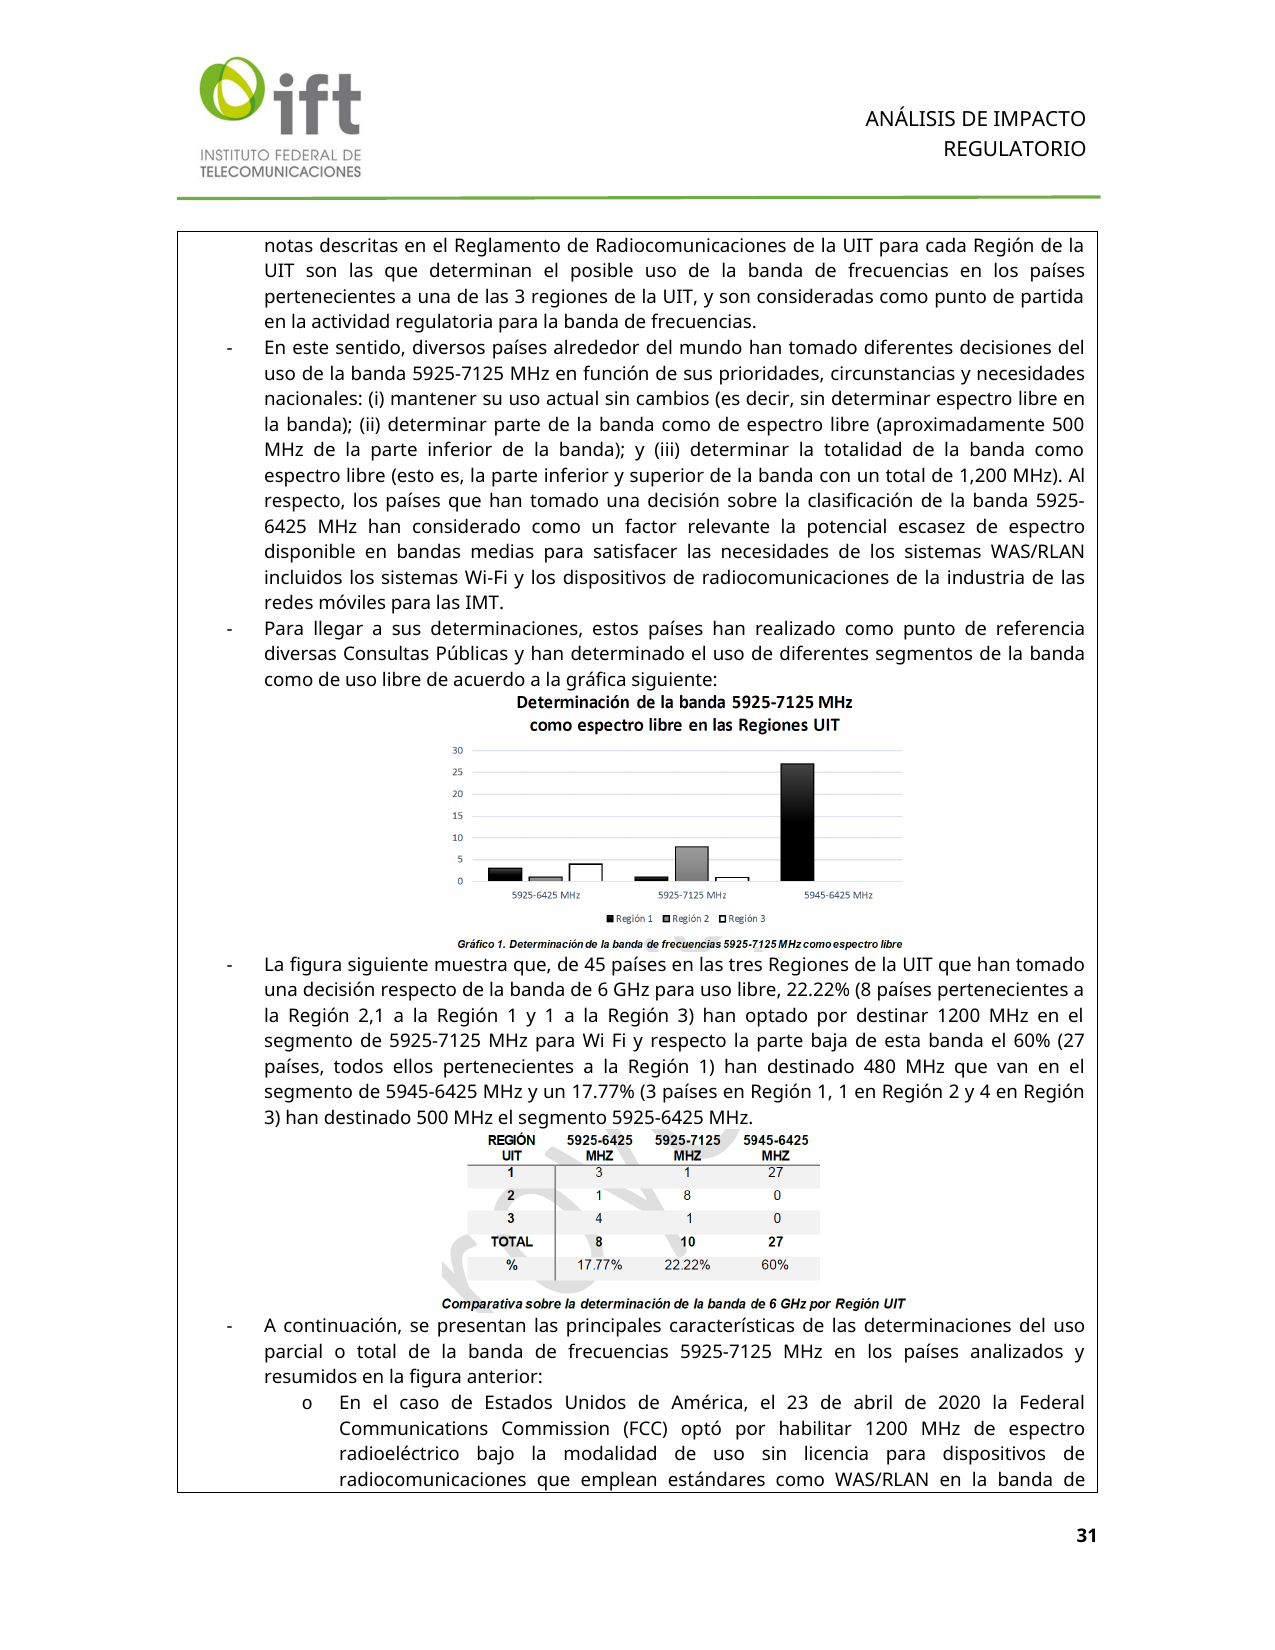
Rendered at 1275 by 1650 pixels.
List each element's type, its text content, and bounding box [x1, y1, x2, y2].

picture [177, 52, 390, 196]
picture [441, 1129, 909, 1313]
picture [447, 691, 903, 952]
